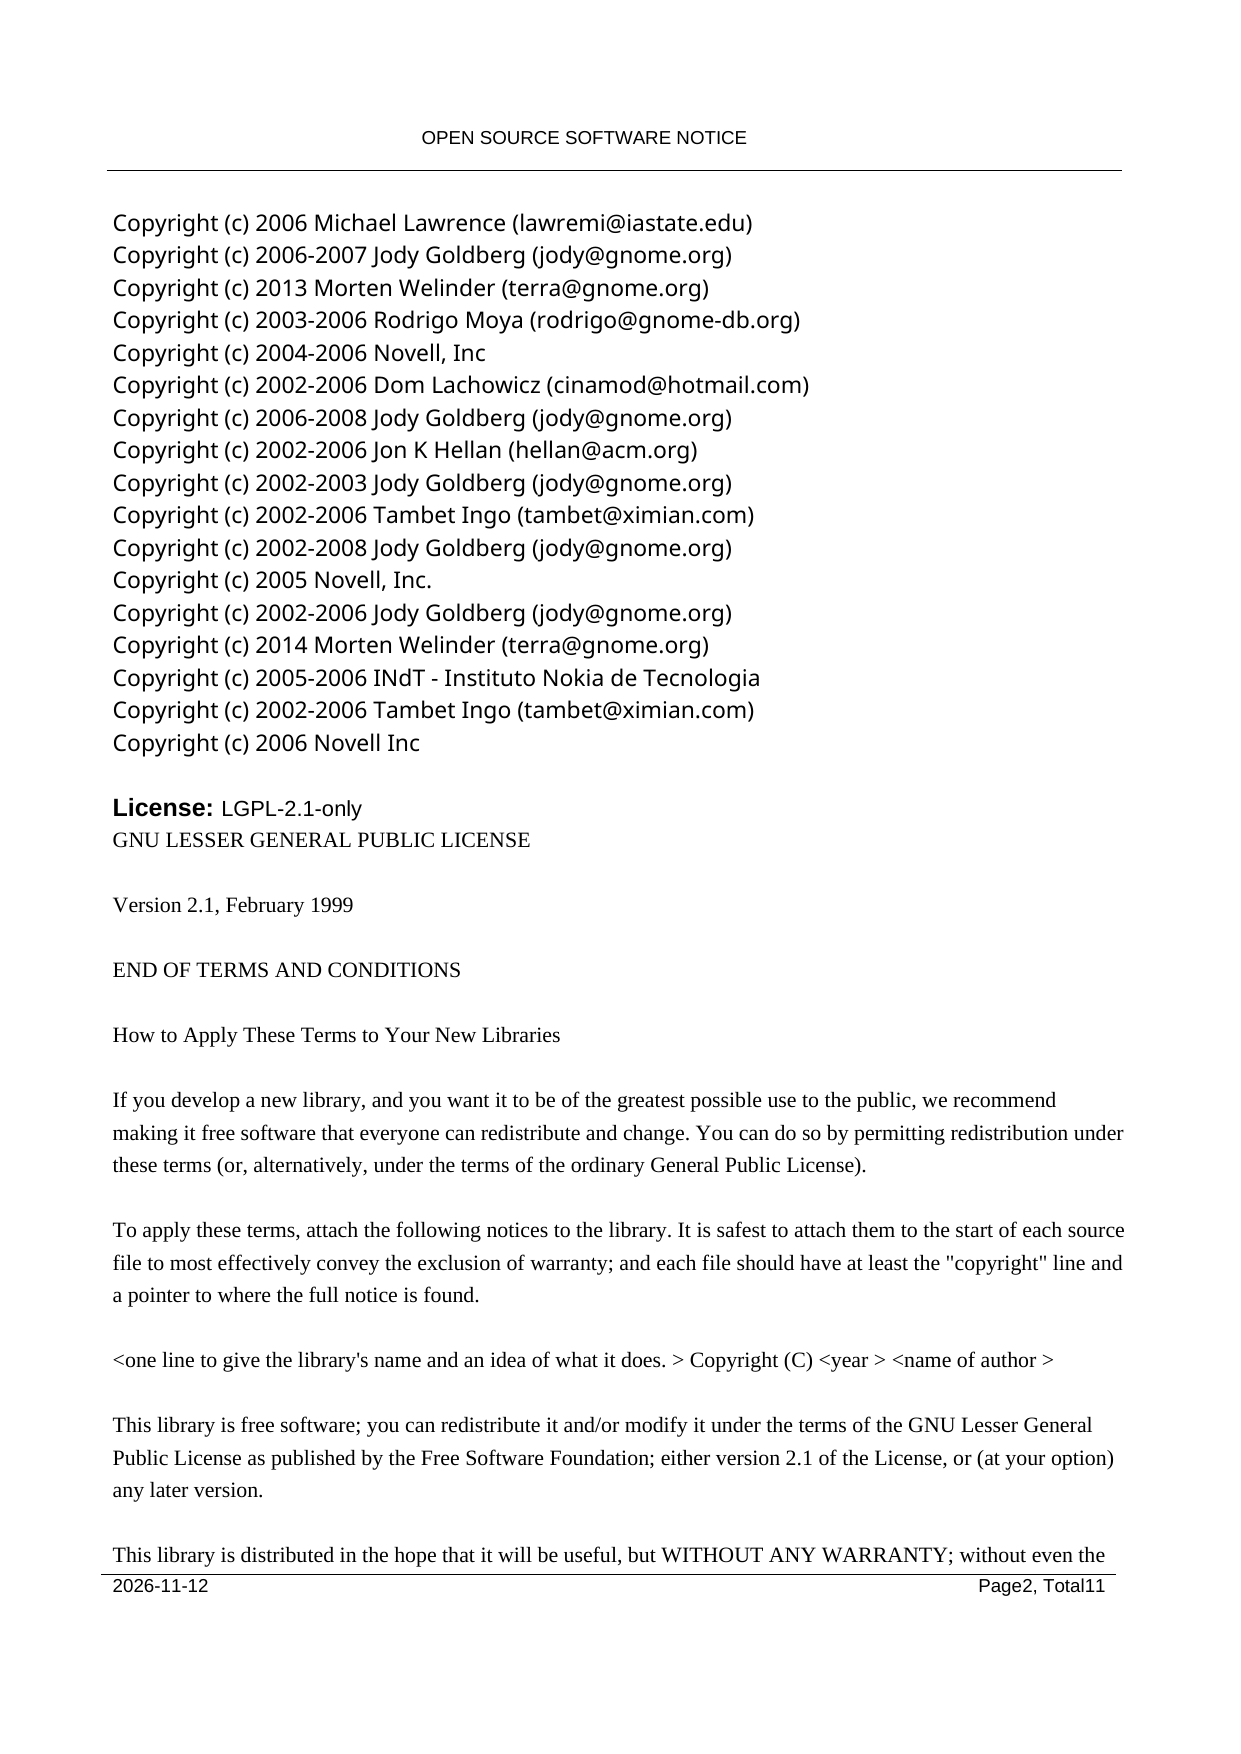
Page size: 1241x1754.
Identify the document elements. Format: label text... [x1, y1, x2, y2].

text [112, 824, 1128, 1571]
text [112, 206, 1128, 791]
text License: LGPL-2.1-only [112, 791, 1128, 824]
